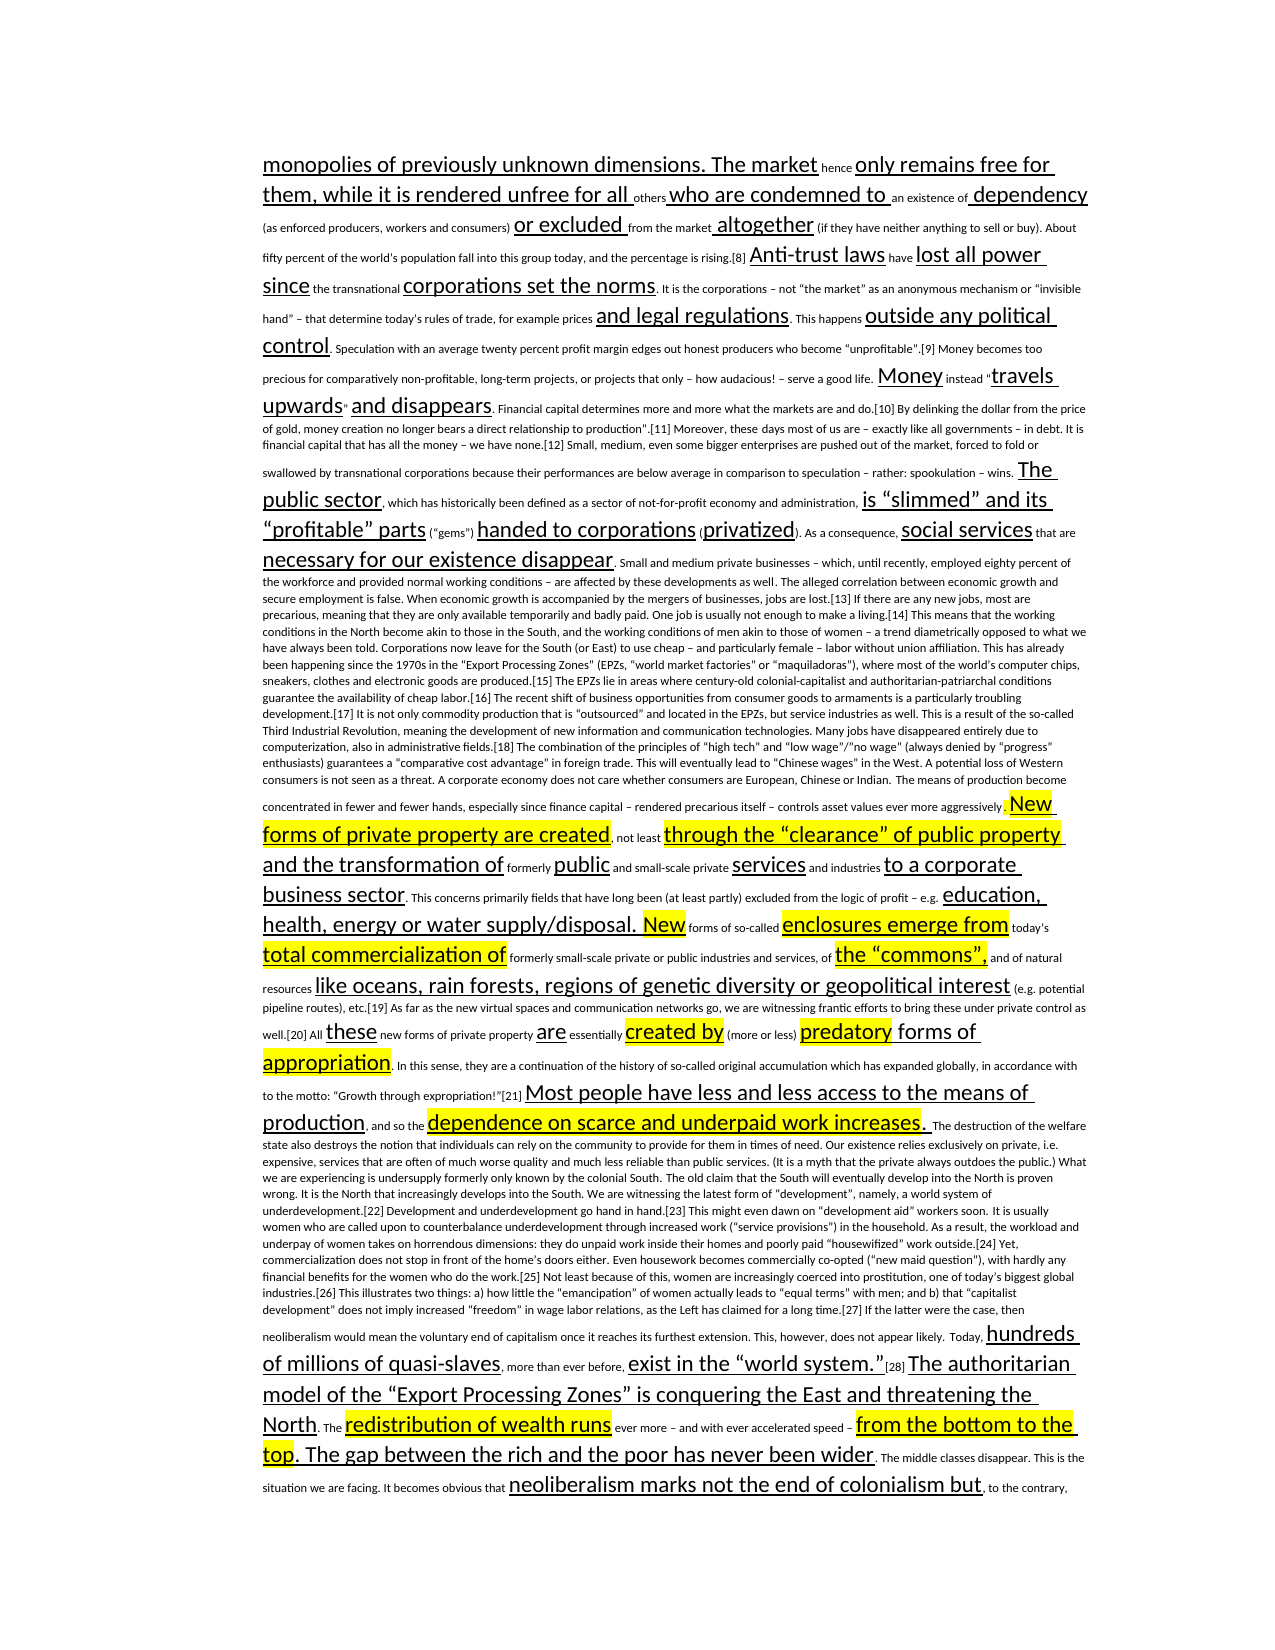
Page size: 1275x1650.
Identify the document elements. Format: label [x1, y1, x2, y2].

text [262, 150, 1087, 1498]
